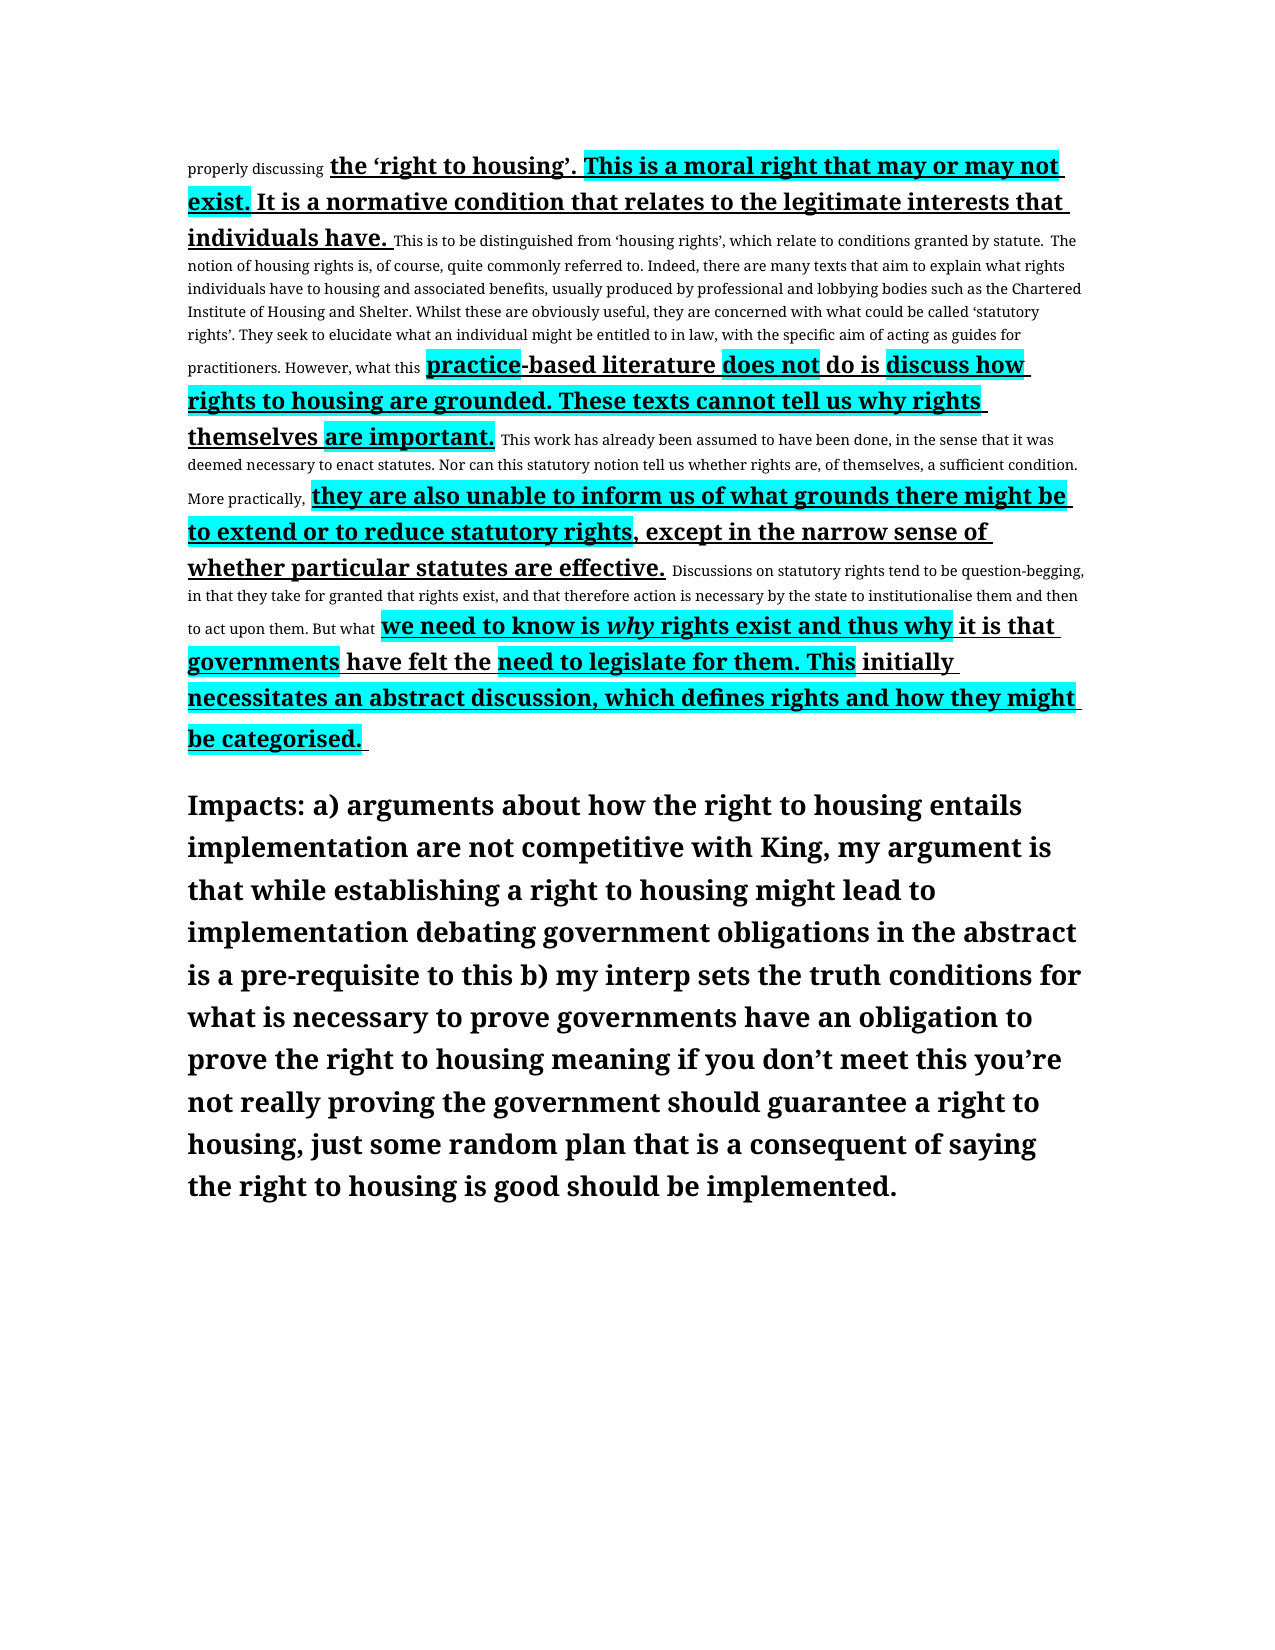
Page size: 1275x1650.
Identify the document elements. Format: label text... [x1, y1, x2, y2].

subtitle Impacts: a) arguments about how the right to housing entails implementation are not competitive with King, my argument is that while establishing a right to housing might lead to implementation debating government obligations in the abstract is a pre-requisite to this b) my interp sets the truth conditions for what is necessary to prove governments have an obligation to prove the right to housing meaning if you don’t meet this you’re not really proving the government should guarantee a right to housing, just some random plan that is a consequent of saying the right to housing is good should be implemented. [187, 786, 1087, 1205]
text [187, 150, 1087, 756]
